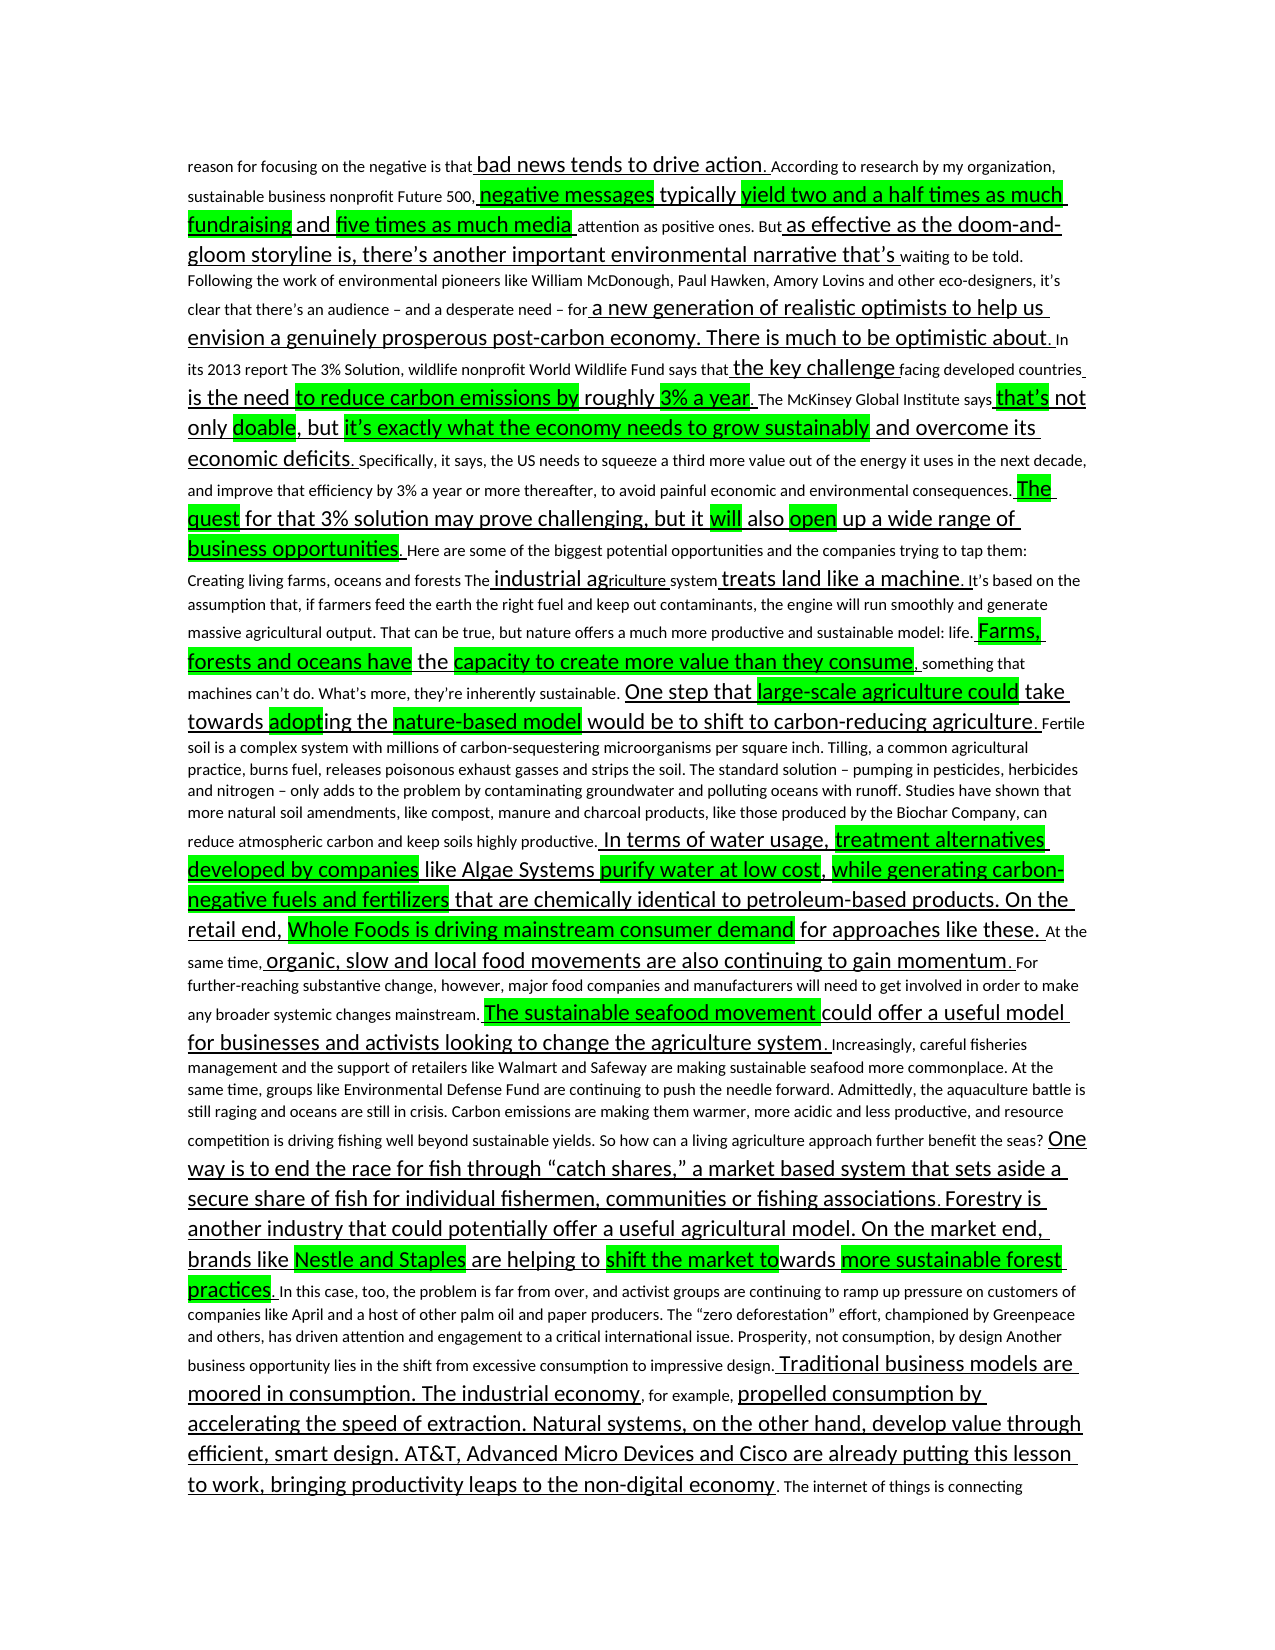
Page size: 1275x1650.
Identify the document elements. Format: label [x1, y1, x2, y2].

text [187, 150, 1087, 1498]
